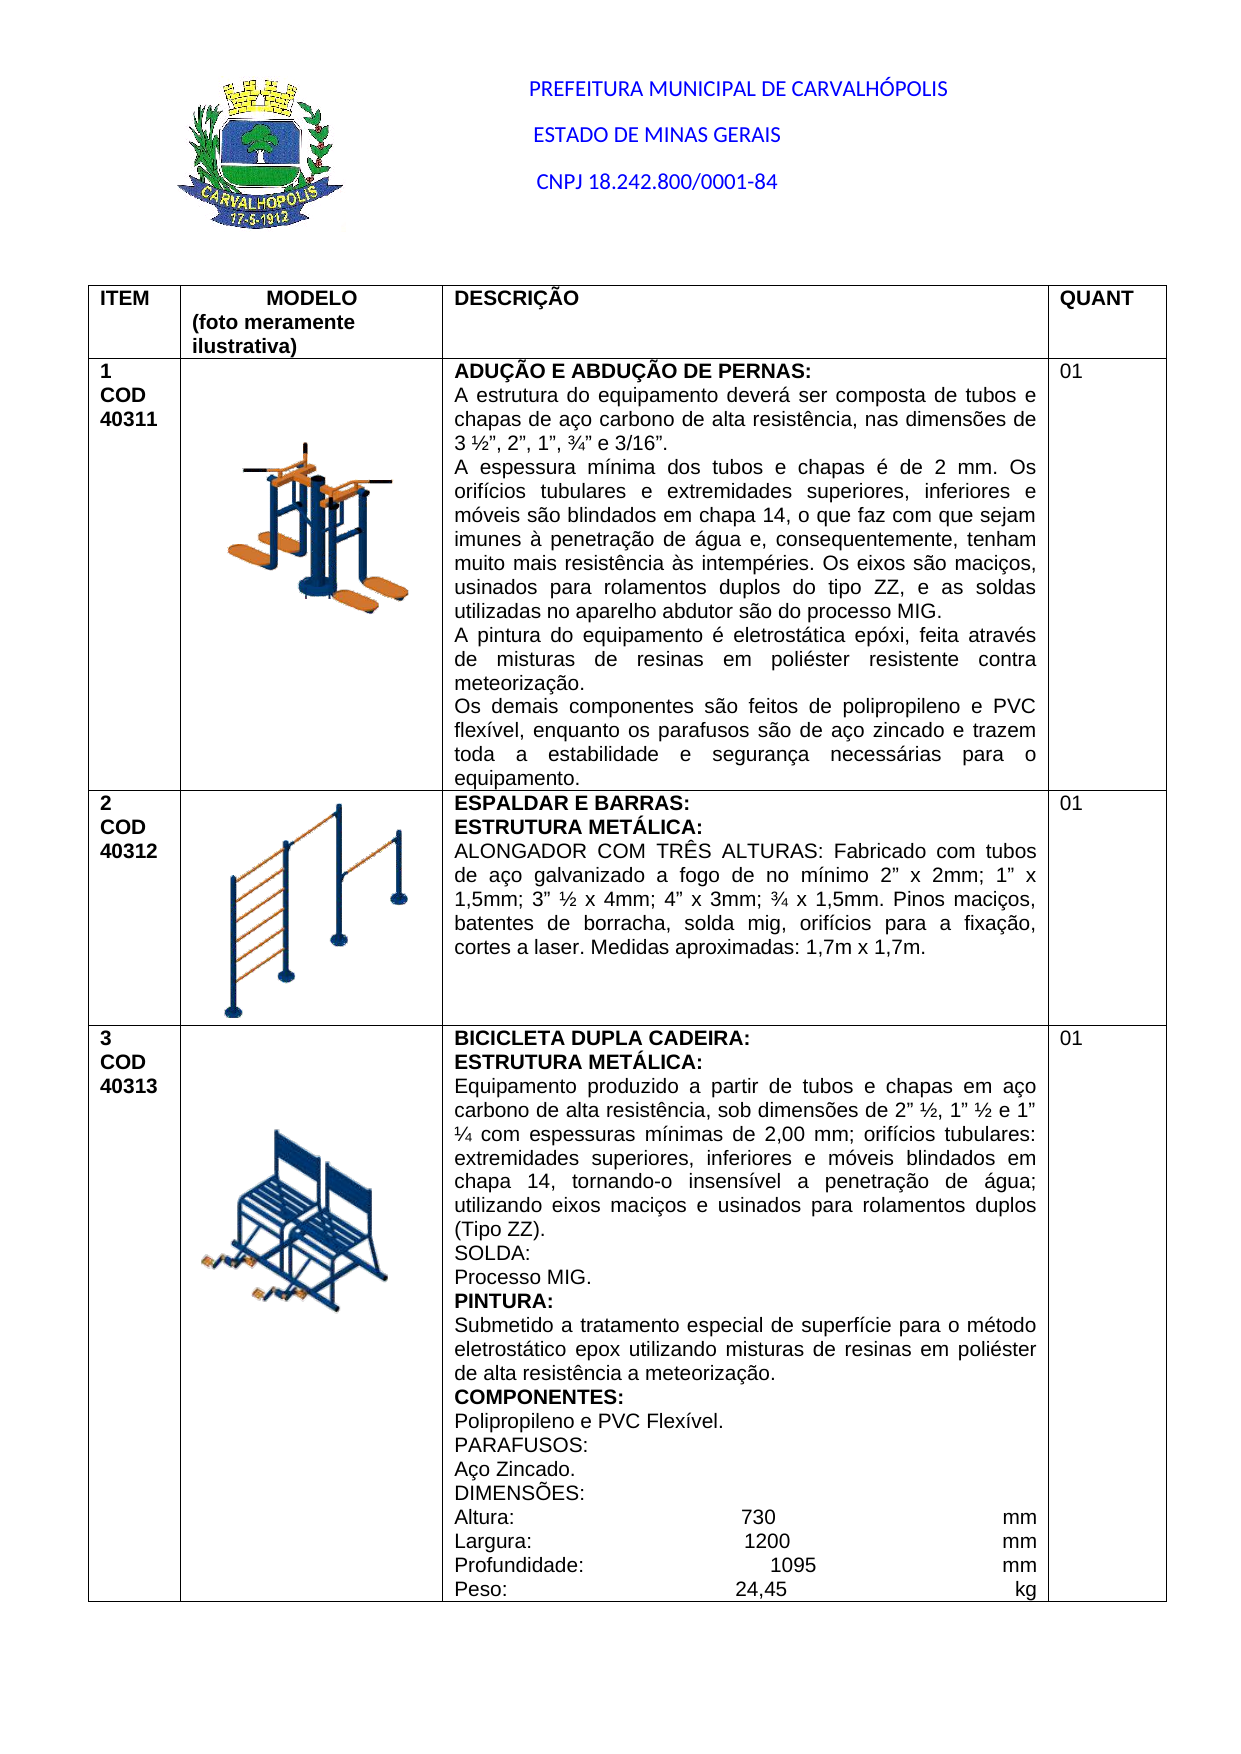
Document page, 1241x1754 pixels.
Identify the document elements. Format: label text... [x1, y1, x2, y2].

table_cell 1 COD 40311 [89, 359, 180, 790]
table_header MODELO (foto meramente ilustrativa) [181, 286, 442, 358]
table_cell ESPALDAR E BARRAS: ESTRUTURA METÁLICA: ALONGADOR COM TRÊS ALTURAS: Fabricado com tubos de aço galvanizado a fogo de no mínimo 2” x 2mm; 1” x 1,5mm; 3” ½ x 4mm; 4” x 3mm; ¾ x 1,5mm. Pinos maciços, batentes de borracha, solda mig, orifícios para a fixação, cortes a laser. Medidas aproximadas: 1,7m x 1,7m. [443, 791, 1048, 1024]
table_cell 3 COD 40313 [89, 1026, 180, 1601]
table_cell [181, 359, 442, 790]
table_cell 01 [1049, 359, 1166, 790]
picture [219, 436, 417, 618]
table_header ITEM [89, 286, 180, 358]
table_cell [181, 791, 442, 1024]
picture [197, 1125, 392, 1318]
table_header QUANT [1049, 286, 1166, 358]
table_cell 01 [1049, 791, 1166, 1024]
table_header DESCRIÇÃO [443, 286, 1048, 358]
table_cell 2 COD 40312 [89, 791, 180, 1024]
table_cell 01 [1049, 1026, 1166, 1601]
table_cell [181, 1026, 442, 1601]
picture [219, 796, 413, 1025]
table_cell ADUÇÃO E ABDUÇÃO DE PERNAS: A estrutura do equipamento deverá ser composta de tubos e chapas de aço carbono de alta resistência, nas dimensões de 3 ½”, 2”, 1”, ¾” e 3/16”. A espessura mínima dos tubos e chapas é de 2 mm. Os orifícios tubulares e extremidades superiores, inferiores e móveis são blindados em chapa 14, o que faz com que sejam imunes à penetração de água e, consequentemente, tenham muito mais resistência às intempéries. Os eixos são maciços, usinados para rolamentos duplos do tipo ZZ, e as soldas utilizadas no aparelho abdutor são do processo MIG. A pintura do equipamento é eletrostática epóxi, feita através de misturas de resinas em poliéster resistente contra meteorização. Os demais componentes são feitos de polipropileno e PVC flexível, enquanto os parafusos são de aço zincado e trazem toda a estabilidade e segurança necessárias para o equipamento. [443, 359, 1048, 790]
picture [177, 76, 346, 232]
